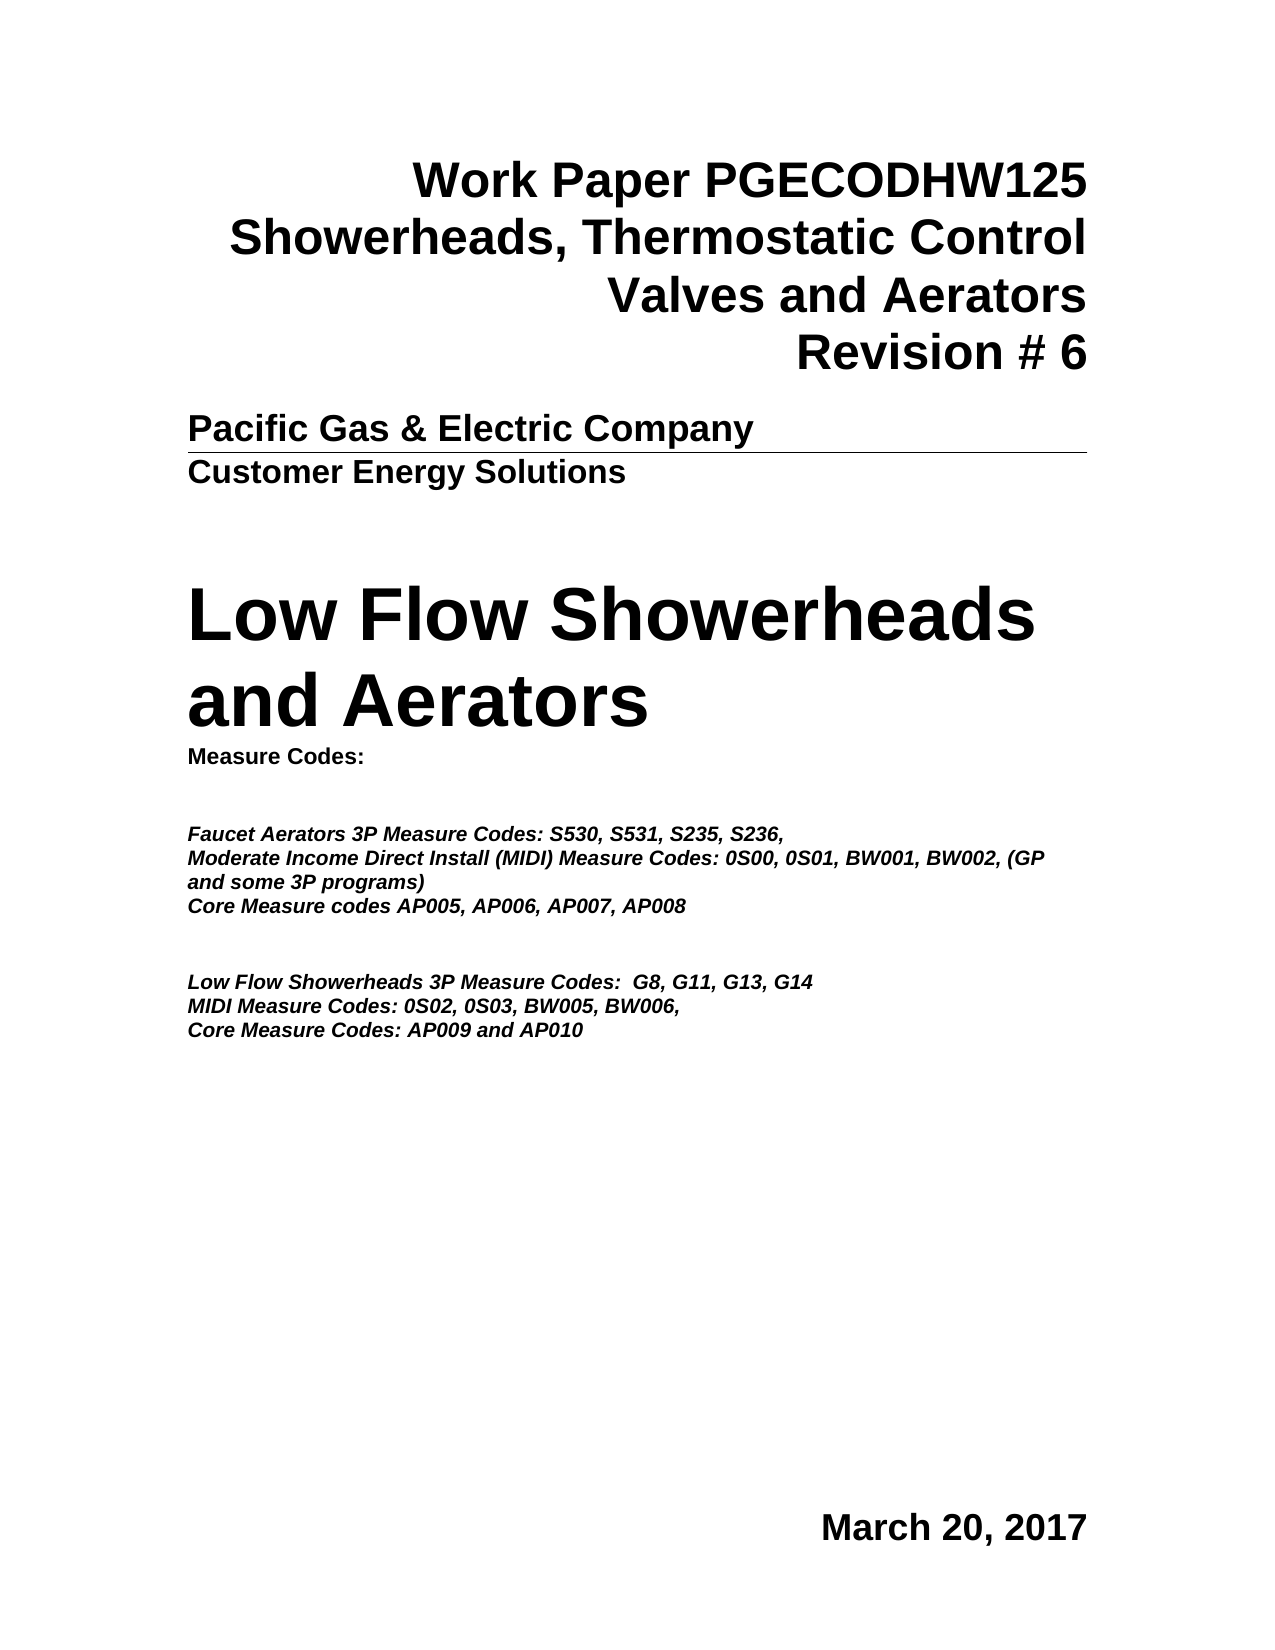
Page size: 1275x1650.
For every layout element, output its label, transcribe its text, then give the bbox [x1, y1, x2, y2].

text Pacific Gas & Electric Company [187, 406, 1087, 453]
text Core Measure codes AP005, AP006, AP007, AP008 [187, 893, 1087, 917]
text Showerheads, Thermostatic Control Valves and Aerators [187, 207, 1087, 322]
text Customer Energy Solutions [187, 453, 1087, 491]
text Measure Codes: [187, 743, 1162, 769]
text Low Flow Showerheads and Aerators [187, 570, 1162, 743]
text Faucet Aerators 3P Measure Codes: S530, S531, S235, S236, [187, 822, 1087, 846]
text MIDI Measure Codes: 0S02, 0S03, BW005, BW006, [187, 994, 1087, 1018]
text Core Measure Codes: AP009 and AP010 [187, 1018, 1087, 1042]
text Moderate Income Direct Install (MIDI) Measure Codes: 0S00, 0S01, BW001, BW002, (GP and some 3P programs) [187, 846, 1087, 893]
text Work Paper PGECODHW125 [187, 150, 1087, 207]
text Revision # 6 [187, 322, 1087, 380]
text Low Flow Showerheads 3P Measure Codes: G8, G11, G13, G14 [187, 970, 1087, 994]
